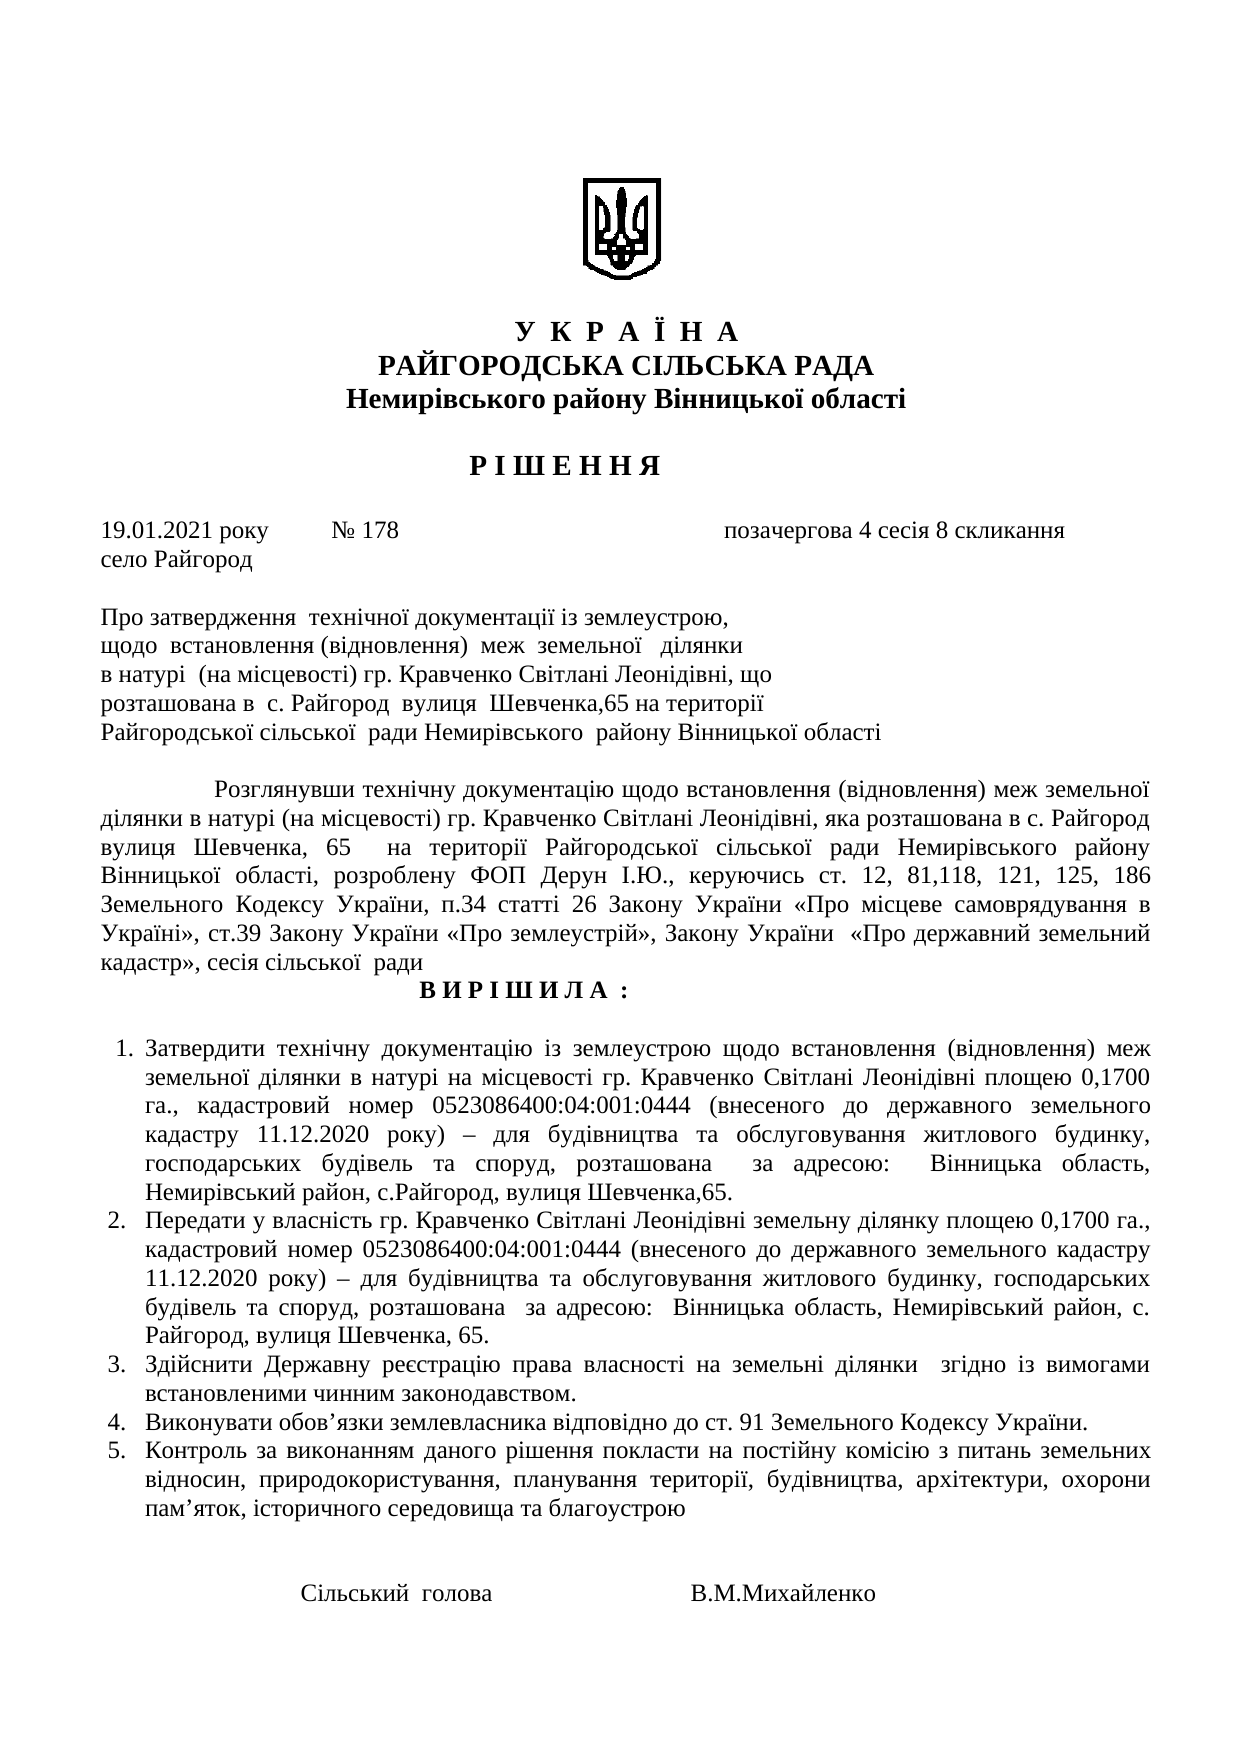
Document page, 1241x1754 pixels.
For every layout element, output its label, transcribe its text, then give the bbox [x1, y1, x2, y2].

text село Райгород [100, 544, 1152, 573]
text Про затвердження технічної документації із землеустрою, [100, 602, 1152, 631]
text розташована в с. Райгород вулиця Шевченка,65 на території [100, 688, 1152, 717]
list Затвердити технічну документацію із землеустрою щодо встановлення (відновлення) меж земельної ділянки в натурі на місцевості гр. Кравченко Світлані Леонідівні площею 0,1700 га., кадастровий номер 0523086400:04:001:0444 (внесеного до державного земельного кадастру 11.12.2020 року) – для будівництва та обслуговування житлового будинку, господарських будівель та споруд, розташована за адресою: Вінницька область, Немирівський район, с.Райгород, вулиця Шевченка,65. [115, 1033, 1152, 1206]
text Райгородської сільської ради Немирівського району Вінницької області [100, 717, 1152, 746]
picture [581, 175, 662, 281]
text 19.01.2021 року № 178 позачергова 4 cесія 8 скликання [100, 516, 1152, 544]
text щодо встановлення (відновлення) меж земельної ділянки [100, 631, 1152, 659]
list Контроль за виконанням даного рішення покласти на постійну комісію з питань земельних відносин, природокористування, планування території, будівництва, архітектури, охорони пам’яток, історичного середовища та благоустрою [107, 1436, 1152, 1522]
list Виконувати обов’язки землевласника відповідно до ст. 91 Земельного Кодексу України. [107, 1407, 1152, 1436]
list Передати у власність гр. Кравченко Світлані Леонідівні земельну ділянку площею 0,1700 га., кадастровий номер 0523086400:04:001:0444 (внесеного до державного земельного кадастру 11.12.2020 року) – для будівництва та обслуговування житлового будинку, господарських будівель та споруд, розташована за адресою: Вінницька область, Немирівський район, с. Райгород, вулиця Шевченка, 65. [107, 1206, 1152, 1349]
subtitle РАЙГОРОДСЬКА СІЛЬСЬКА РАДА [100, 348, 1152, 381]
subtitle Р І Ш Е Н Н Я [395, 448, 1152, 482]
text Розглянувши технічну документацію щодо встановлення (відновлення) меж земельної ділянки в натурі (на місцевості) гр. Кравченко Світлані Леонідівні, яка розташована в с. Райгород вулиця Шевченка, 65 на території Райгородської сільської ради Немирівського району Вінницької області, розроблену ФОП Дерун І.Ю., керуючись ст. 12, 81,118, 121, 125, 186 Земельного Кодексу України, п.34 статті 26 Закону України «Про місцеве самоврядування в Україні», ст.39 Закону України «Про землеустрій», Закону України «Про державний земельний кадастр», сесія сільської ради [100, 774, 1152, 976]
text Сільський голова В.М.Михайленко [100, 1578, 1152, 1606]
list Здійснити Державну реєстрацію права власності на земельні ділянки згідно із вимогами встановленими чинним законодавством. [107, 1349, 1152, 1407]
subtitle Немирівського району Вінницької області [100, 381, 1152, 415]
title У К Р А Ї Н А [100, 314, 1152, 348]
text в натурі (на місцевості) гр. Кравченко Світлані Леонідівні, що [100, 659, 1152, 688]
text В И Р І Ш И Л А : [100, 976, 1152, 1004]
